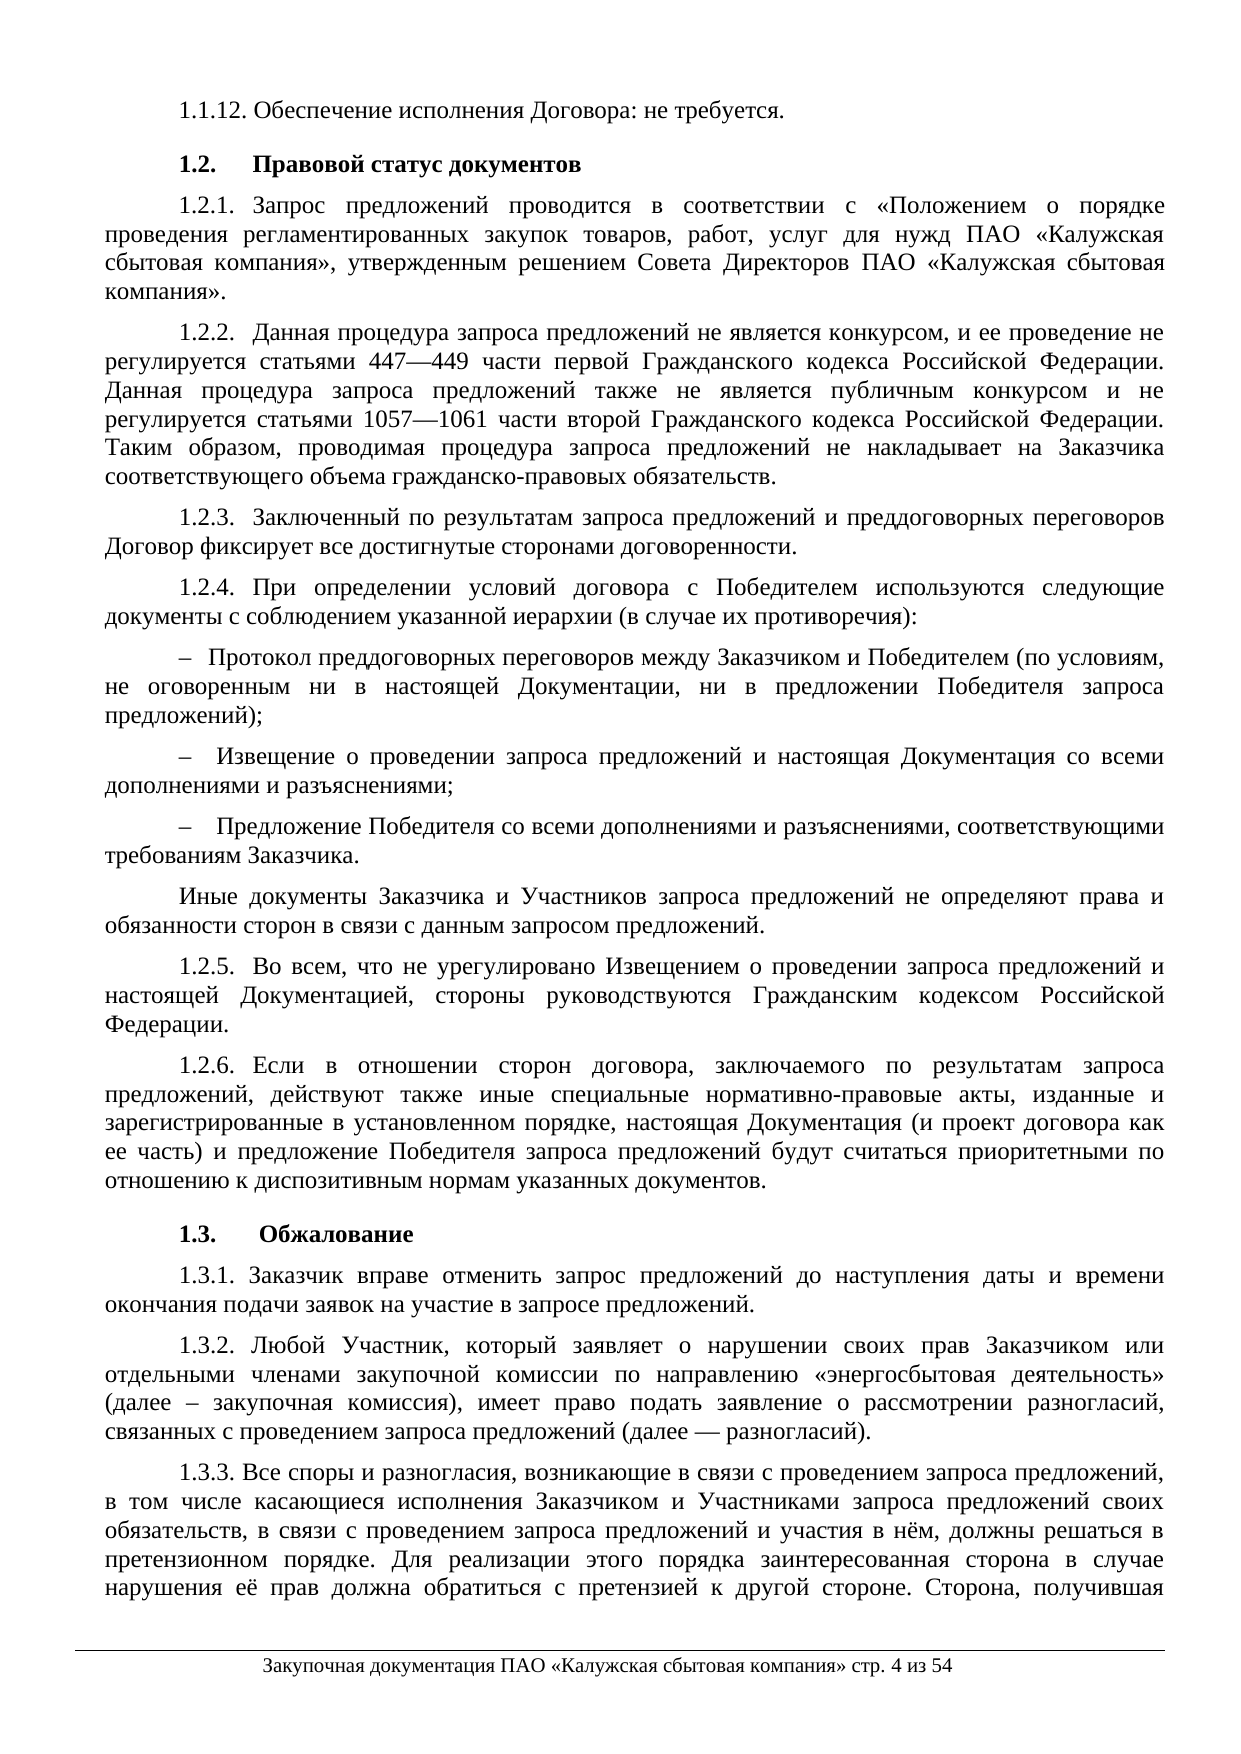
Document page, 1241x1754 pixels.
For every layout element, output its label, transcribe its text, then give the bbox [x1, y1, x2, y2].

list Протокол преддоговорных переговоров между Заказчиком и Победителем (по условиям, не оговоренным ни в настоящей Документации, ни в предложении Победителя запроса предложений); [104, 642, 1165, 729]
list Правовой статус документов [104, 149, 1165, 177]
text 1.3.2. Любой Участник, который заявляет о нарушении своих прав Заказчиком или отдельными членами закупочной комиссии по направлению «энергосбытовая деятельность» (далее – закупочная комиссия), имеет право подать заявление о рассмотрении разногласий, связанных с проведением запроса предложений (далее — разногласий). [104, 1330, 1165, 1445]
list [104, 1457, 1165, 1601]
list Обжалование [178, 1219, 1165, 1247]
list Предложение Победителя со всеми дополнениями и разъяснениями, соответствующими требованиям Заказчика. [104, 811, 1165, 869]
list При определении условий договора с Победителем используются следующие документы с соблюдением указанной иерархии (в случае их противоречия): [104, 572, 1165, 630]
list Обеспечение исполнения Договора: не требуется. [178, 95, 1165, 124]
list Данная процедура запроса предложений не является конкурсом, и ее проведение не регулируется статьями 447—449 части первой Гражданского кодекса Российской Федерации. Данная процедура запроса предложений также не является публичным конкурсом и не регулируется статьями 1057—1061 части второй Гражданского кодекса Российской Федерации. Таким образом, проводимая процедура запроса предложений не накладывает на Заказчика соответствующего объема гражданско-правовых обязательств. [104, 317, 1165, 490]
list Если в отношении сторон договора, заключаемого по результатам запроса предложений, действуют также иные специальные нормативно-правовые акты, изданные и зарегистрированные в установленном порядке, настоящая Документация (и проект договора как ее часть) и предложение Победителя запроса предложений будут считаться приоритетными по отношению к диспозитивным нормам указанных документов. [104, 1050, 1165, 1194]
text Иные документы Заказчика и Участников запроса предложений не определяют права и обязанности сторон в связи с данным запросом предложений. [104, 881, 1165, 939]
text 1.3.1. Заказчик вправе отменить запрос предложений до наступления даты и времени окончания подачи заявок на участие в запросе предложений. [104, 1260, 1165, 1317]
list Извещение о проведении запроса предложений и настоящая Документация со всеми дополнениями и разъяснениями; [104, 741, 1165, 799]
list Запрос предложений проводится в соответствии с «Положением о порядке проведения регламентированных закупок товаров, работ, услуг для нужд ПАО «Калужская сбытовая компания», утвержденным решением Совета Директоров ПАО «Калужская сбытовая компания». [104, 190, 1165, 305]
list Заключенный по результатам запроса предложений и преддоговорных переговоров Договор фиксирует все достигнутые сторонами договоренности. [104, 502, 1165, 560]
list Во всем, что не урегулировано Извещением о проведении запроса предложений и настоящей Документацией, стороны руководствуются Гражданским кодексом Российской Федерации. [104, 951, 1165, 1037]
